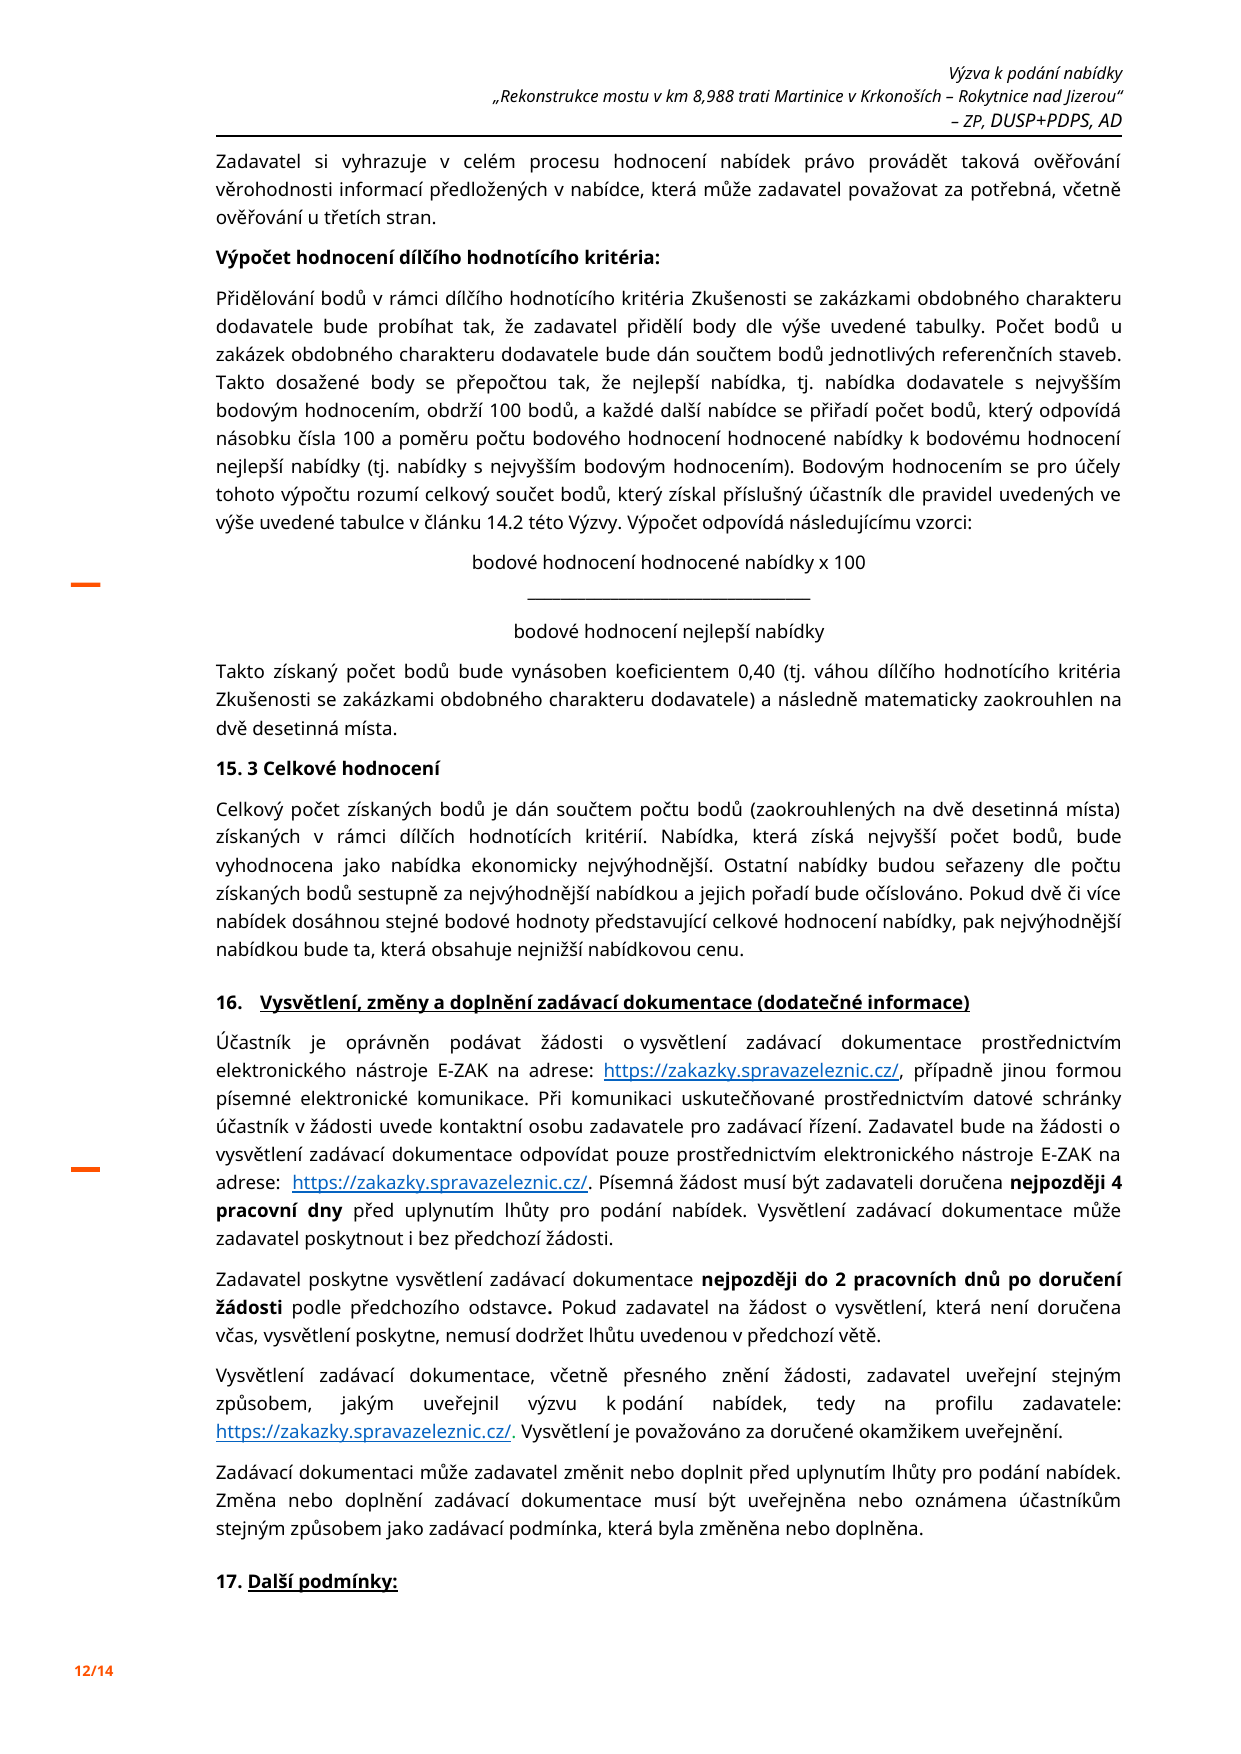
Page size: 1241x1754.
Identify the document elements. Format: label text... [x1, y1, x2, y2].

text Zadavatel poskytne vysvětlení zadávací dokumentace nejpozději do 2 pracovních dnů po doručení žádosti podle předchozího odstavce. Pokud zadavatel na žádost o vysvětlení, která není doručena včas, vysvětlení poskytne, nemusí dodržet lhůtu uvedenou v předchozí větě. [216, 1266, 1122, 1348]
list 15. 3 Celkové hodnocení [216, 755, 1122, 781]
text bodové hodnocení nejlepší nabídky [216, 618, 1122, 644]
text Přidělování bodů v rámci dílčího hodnotícího kritéria Zkušenosti se zakázkami obdobného charakteru dodavatele bude probíhat tak, že zadavatel přidělí body dle výše uvedené tabulky. Počet bodů u zakázek obdobného charakteru dodavatele bude dán součtem bodů jednotlivých referenčních staveb. Takto dosažené body se přepočtou tak, že nejlepší nabídka, tj. nabídka dodavatele s nejvyšším bodovým hodnocením, obdrží 100 bodů, a každé další nabídce se přiřadí počet bodů, který odpovídá násobku čísla 100 a poměru počtu bodového hodnocení hodnocené nabídky k bodovému hodnocení nejlepší nabídky (tj. nabídky s nejvyšším bodovým hodnocením). Bodovým hodnocením se pro účely tohoto výpočtu rozumí celkový součet bodů, který získal příslušný účastník dle pravidel uvedených ve výše uvedené tabulce v článku 14.2 této Výzvy. Výpočet odpovídá následujícímu vzorci: [216, 285, 1122, 535]
text Zadávací dokumentaci může zadavatel změnit nebo doplnit před uplynutím lhůty pro podání nabídek. Změna nebo doplnění zadávací dokumentace musí být uveřejněna nebo oznámena účastníkům stejným způsobem jako zadávací podmínka, která byla změněna nebo doplněna. [216, 1459, 1122, 1541]
text Účastník je oprávněn podávat žádosti o vysvětlení zadávací dokumentace prostřednictvím elektronického nástroje E-ZAK na adrese: https://zakazky.spravazeleznic.cz/, případně jinou formou písemné elektronické komunikace. Při komunikaci uskutečňované prostřednictvím datové schránky účastník v žádosti uvede kontaktní osobu zadavatele pro zadávací řízení. Zadavatel bude na žádosti o vysvětlení zadávací dokumentace odpovídat pouze prostřednictvím elektronického nástroje E-ZAK na adrese: https://zakazky.spravazeleznic.cz/. Písemná žádost musí být zadavateli doručena nejpozději 4 pracovní dny před uplynutím lhůty pro podání nabídek. Vysvětlení zadávací dokumentace může zadavatel poskytnout i bez předchozí žádosti. [216, 1029, 1122, 1251]
text __________________________________ [216, 578, 1122, 603]
text 16. Vysvětlení, změny a doplnění zadávací dokumentace (dodatečné informace) [216, 989, 1122, 1014]
text bodové hodnocení hodnocené nabídky x 100 [216, 550, 1122, 575]
text Vysvětlení zadávací dokumentace, včetně přesného znění žádosti, zadavatel uveřejní stejným způsobem, jakým uveřejnil výzvu k podání nabídek, tedy na profilu zadavatele: https://zakazky.spravazeleznic.cz/. Vysvětlení je považováno za doručené okamžikem uveřejnění. [216, 1363, 1122, 1444]
text Takto získaný počet bodů bude vynásoben koeficientem 0,40 (tj. váhou dílčího hodnotícího kritéria Zkušenosti se zakázkami obdobného charakteru dodavatele) a následně matematicky zaokrouhlen na dvě desetinná místa. [216, 659, 1122, 740]
text Celkový počet získaných bodů je dán součtem počtu bodů (zaokrouhlených na dvě desetinná místa) získaných v rámci dílčích hodnotících kritérií. Nabídka, která získá nejvyšší počet bodů, bude vyhodnocena jako nabídka ekonomicky nejvýhodnější. Ostatní nabídky budou seřazeny dle počtu získaných bodů sestupně za nejvýhodnější nabídkou a jejich pořadí bude očíslováno. Pokud dvě či více nabídek dosáhnou stejné bodové hodnoty představující celkové hodnocení nabídky, pak nejvýhodnější nabídkou bude ta, která obsahuje nejnižší nabídkovou cenu. [216, 796, 1122, 961]
text 17. Další podmínky: [216, 1568, 1122, 1594]
text Zadavatel si vyhrazuje v celém procesu hodnocení nabídek právo provádět taková ověřování věrohodnosti informací předložených v nabídce, která může zadavatel považovat za potřebná, včetně ověřování u třetích stran. [216, 148, 1122, 229]
text Výpočet hodnocení dílčího hodnotícího kritéria: [216, 244, 1122, 270]
